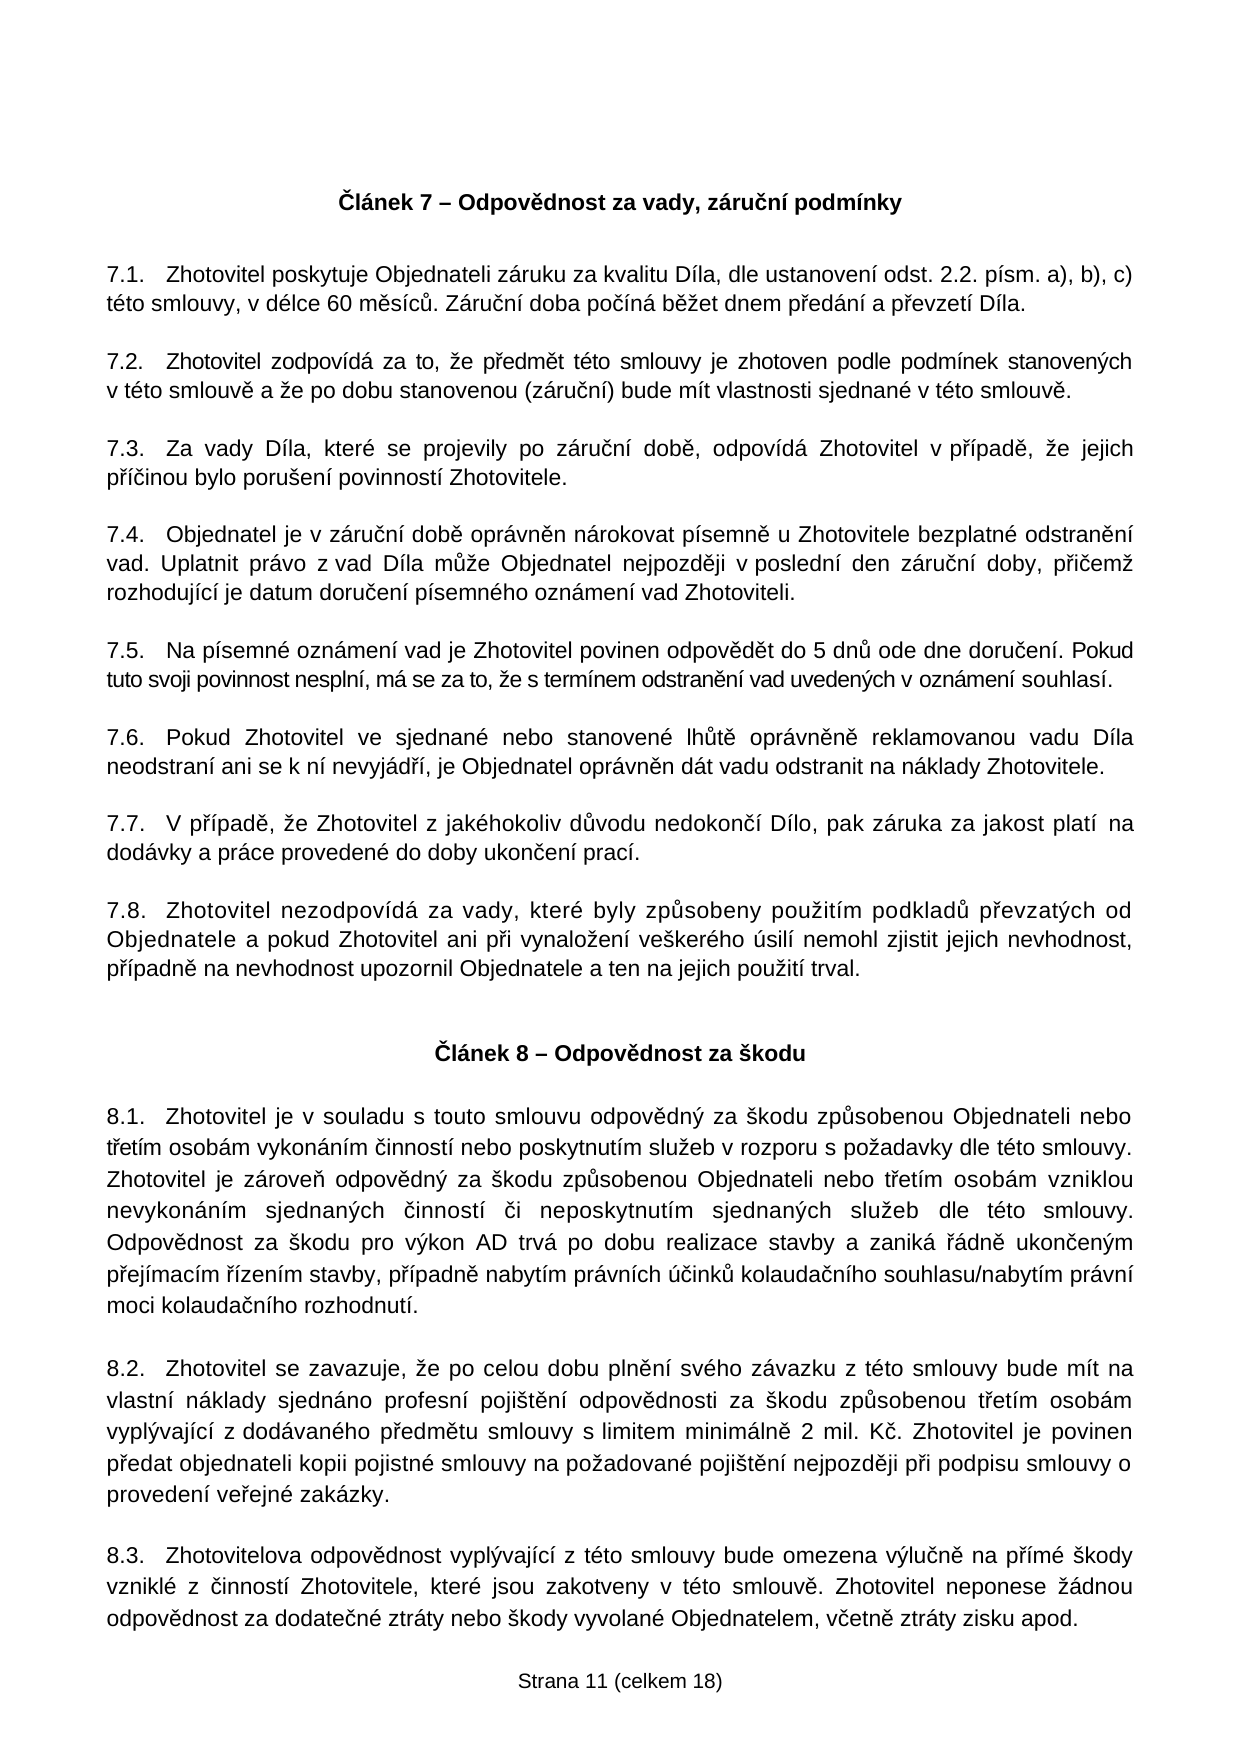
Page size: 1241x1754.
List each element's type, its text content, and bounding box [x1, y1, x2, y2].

text Článek 7 – Odpovědnost za vady, záruční podmínky [106, 189, 1134, 216]
list Zhotovitel je v souladu s touto smlouvu odpovědný za škodu způsobenou Objednateli nebo třetím osobám vykonáním činností nebo poskytnutím služeb v rozporu s požadavky dle této smlouvy. Zhotovitel je zároveň odpovědný za škodu způsobenou Objednateli nebo třetím osobám vzniklou nevykonáním sjednaných činností či neposkytnutím sjednaných služeb dle této smlouvy. Odpovědnost za škodu pro výkon AD trvá po dobu realizace stavby a zaniká řádně ukončeným přejímacím řízením stavby, případně nabytím právních účinků kolaudačního souhlasu/nabytím právní moci kolaudačního rozhodnutí. [106, 1103, 1134, 1318]
list Zhotovitel nezodpovídá za vady, které byly způsobeny použitím podkladů převzatých od Objednatele a pokud Zhotovitel ani při vynaložení veškerého úsilí nemohl zjistit jejich nevhodnost, případně na nevhodnost upozornil Objednatele a ten na jejich použití trval. [106, 897, 1134, 981]
list Na písemné oznámení vad je Zhotovitel povinen odpovědět do 5 dnů ode dne doručení. Pokud tuto svoji povinnost nesplní, má se za to, že s termínem odstranění vad uvedených v oznámení souhlasí. [106, 637, 1134, 692]
list Pokud Zhotovitel ve sjednané nebo stanovené lhůtě oprávněně reklamovanou vadu Díla neodstraní ani se k ní nevyjádří, je Objednatel oprávněn dát vadu odstranit na náklady Zhotovitele. [106, 724, 1134, 779]
list Objednatel je v záruční době oprávněn nárokovat písemně u Zhotovitele bezplatné odstranění vad. Uplatnit právo z vad Díla může Objednatel nejpozději v poslední den záruční doby, přičemž rozhodující je datum doručení písemného oznámení vad Zhotoviteli. [106, 521, 1134, 605]
text Článek 8 – Odpovědnost za škodu [106, 1040, 1134, 1067]
list Zhotovitel poskytuje Objednateli záruku za kvalitu Díla, dle ustanovení odst. 2.2. písm. a), b), c) této smlouvy, v délce 60 měsíců. Záruční doba počíná běžet dnem předání a převzetí Díla. [106, 261, 1134, 316]
list V případě, že Zhotovitel z jakéhokoliv důvodu nedokončí Dílo, pak záruka za jakost platí na dodávky a práce provedené do doby ukončení prací. [106, 810, 1134, 866]
list Za vady Díla, které se projevily po záruční době, odpovídá Zhotovitel v případě, že jejich příčinou bylo porušení povinností Zhotovitele. [106, 434, 1134, 490]
list Zhotovitel zodpovídá za to, že předmět této smlouvy je zhotoven podle podmínek stanovených v této smlouvě a že po dobu stanovenou (záruční) bude mít vlastnosti sjednané v této smlouvě. [106, 348, 1134, 403]
list Zhotovitel se zavazuje, že po celou dobu plnění svého závazku z této smlouvy bude mít na vlastní náklady sjednáno profesní pojištění odpovědnosti za škodu způsobenou třetím osobám vyplývající z dodávaného předmětu smlouvy s limitem minimálně 2 mil. Kč. Zhotovitel je povinen předat objednateli kopii pojistné smlouvy na požadované pojištění nejpozději při podpisu smlouvy o provedení veřejné zakázky. [106, 1355, 1134, 1508]
list Zhotovitelova odpovědnost vyplývající z této smlouvy bude omezena výlučně na přímé škody vzniklé z činností Zhotovitele, které jsou zakotveny v této smlouvě. Zhotovitel neponese žádnou odpovědnost za dodatečné ztráty nebo škody vyvolané Objednatelem, včetně ztráty zisku apod. [106, 1542, 1134, 1631]
